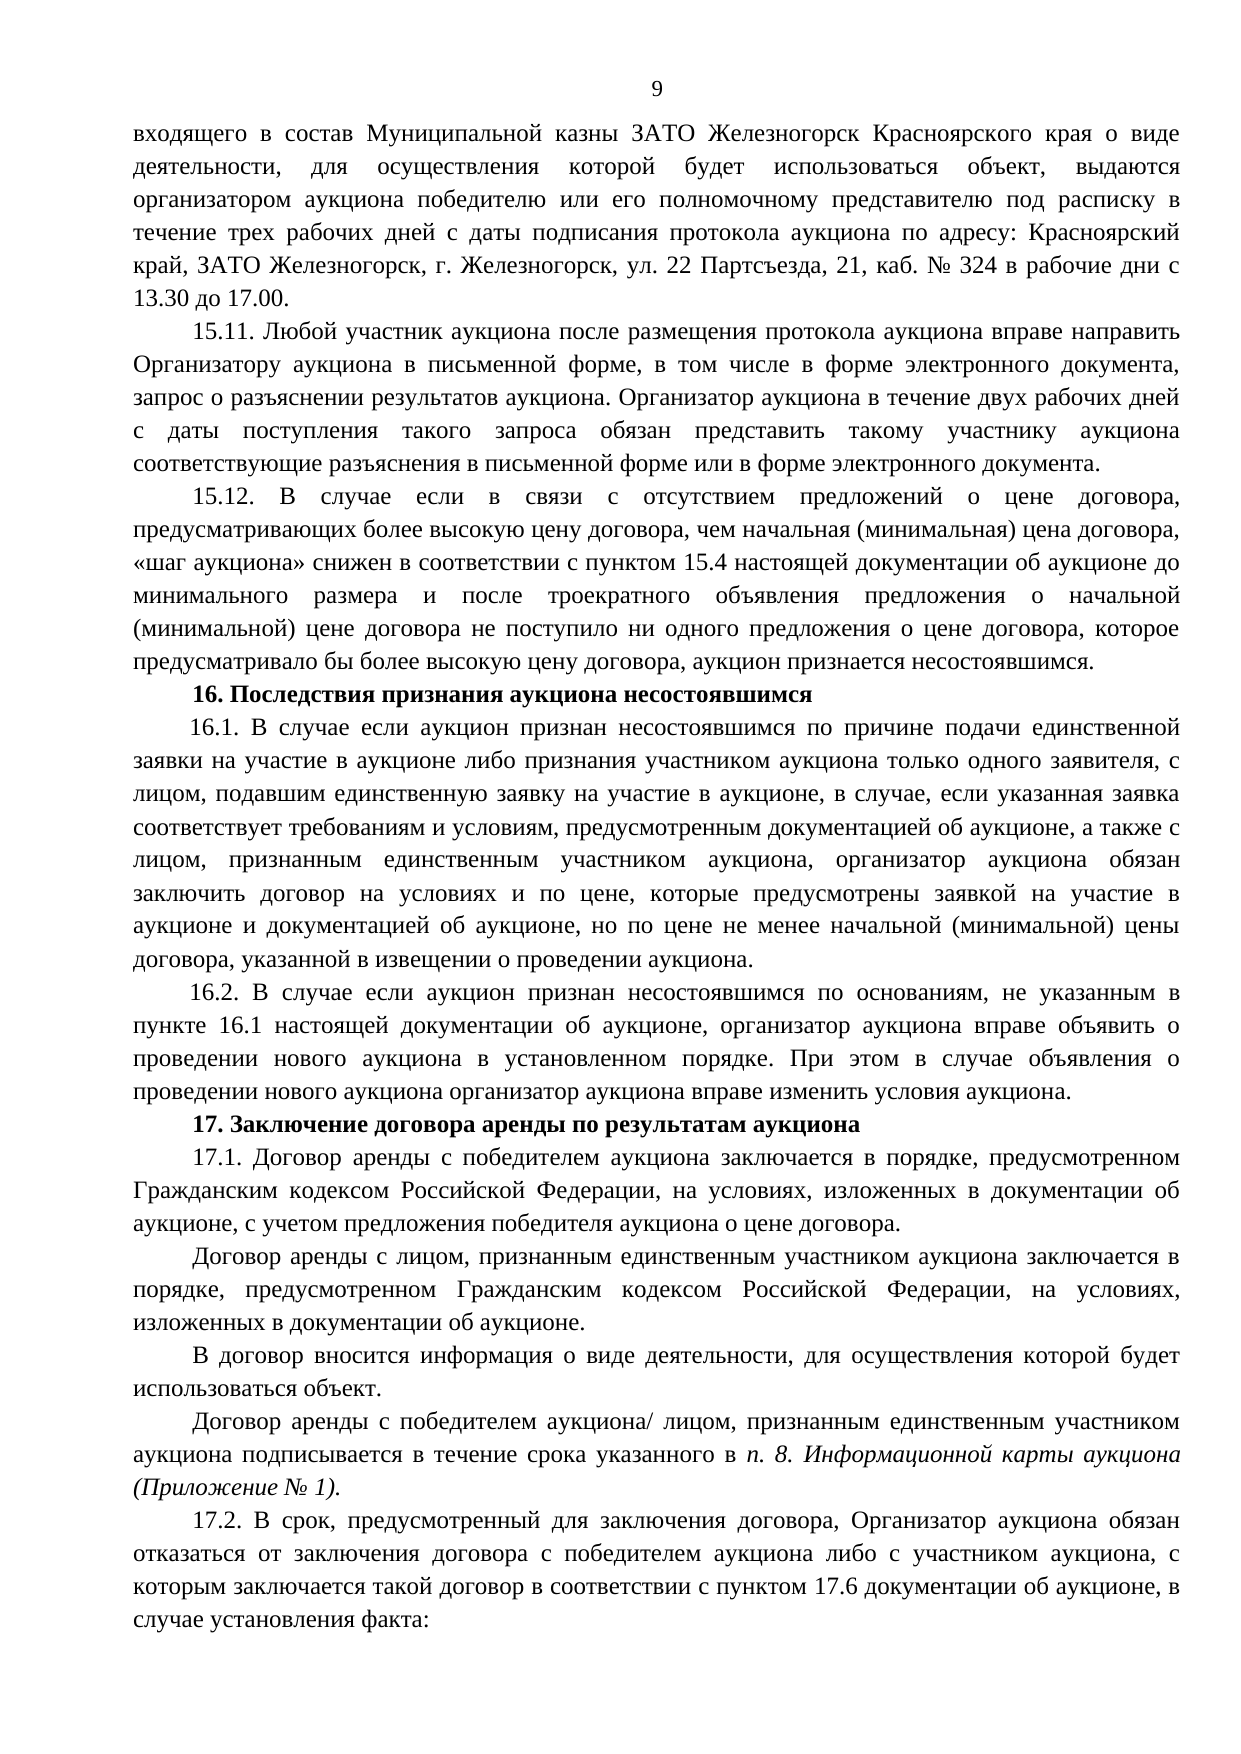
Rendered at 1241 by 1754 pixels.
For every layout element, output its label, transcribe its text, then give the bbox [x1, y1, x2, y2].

text Договор аренды с победителем аукциона/ лицом, признанным единственным участником аукциона подписывается в течение срока указанного в п. 8. Информационной карты аукциона (Приложение № 1). [133, 1406, 1181, 1501]
text 15.11. Любой участник аукциона после размещения протокола аукциона вправе направить Организатору аукциона в письменной форме, в том числе в форме электронного документа, запрос о разъяснении результатов аукциона. Организатор аукциона в течение двух рабочих дней с даты поступления такого запроса обязан представить такому участнику аукциона соответствующие разъяснения в письменной форме или в форме электронного документа. [133, 316, 1181, 477]
text 17.2. В срок, предусмотренный для заключения договора, Организатор аукциона обязан отказаться от заключения договора с победителем аукциона либо с участником аукциона, с которым заключается такой договор в соответствии с пунктом 17.6 документации об аукционе, в случае установления факта: [133, 1505, 1181, 1633]
text 17. Заключение договора аренды по результатам аукциона [133, 1109, 1181, 1137]
text 15.12. В случае если в связи с отсутствием предложений о цене договора, предусматривающих более высокую цену договора, чем начальная (минимальная) цена договора, «шаг аукциона» снижен в соответствии с пунктом 15.4 настоящей документации об аукционе до минимального размера и после троекратного объявления предложения о начальной (минимальной) цене договора не поступило ни одного предложения о цене договора, которое предусматривало бы более высокую цену договора, аукцион признается несостоявшимся. [133, 481, 1181, 675]
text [133, 118, 1181, 312]
text 16.1. В случае если аукцион признан несостоявшимся по причине подачи единственной заявки на участие в аукционе либо признания участником аукциона только одного заявителя, с лицом, подавшим единственную заявку на участие в аукционе, в случае, если указанная заявка соответствует требованиям и условиям, предусмотренным документацией об аукционе, а также с лицом, признанным единственным участником аукциона, организатор аукциона обязан заключить договор на условиях и по цене, которые предусмотрены заявкой на участие в аукционе и документацией об аукционе, но по цене не менее начальной (минимальной) цены договора, указанной в извещении о проведении аукциона. [133, 712, 1181, 972]
text 17.1. Договор аренды с победителем аукциона заключается в порядке, предусмотренном Гражданским кодексом Российской Федерации, на условиях, изложенных в документации об аукционе, с учетом предложения победителя аукциона о цене договора. [133, 1142, 1181, 1237]
text 16.2. В случае если аукцион признан несостоявшимся по основаниям, не указанным в пункте 16.1 настоящей документации об аукционе, организатор аукциона вправе объявить о проведении нового аукциона в установленном порядке. При этом в случае объявления о проведении нового аукциона организатор аукциона вправе изменить условия аукциона. [133, 977, 1181, 1104]
text 16. Последствия признания аукциона несостоявшимся [133, 679, 1181, 708]
text Договор аренды с лицом, признанным единственным участником аукциона заключается в порядке, предусмотренном Гражданским кодексом Российской Федерации, на условиях, изложенных в документации об аукционе. [133, 1241, 1181, 1336]
text В договор вносится информация о виде деятельности, для осуществления которой будет использоваться объект. [133, 1340, 1181, 1402]
